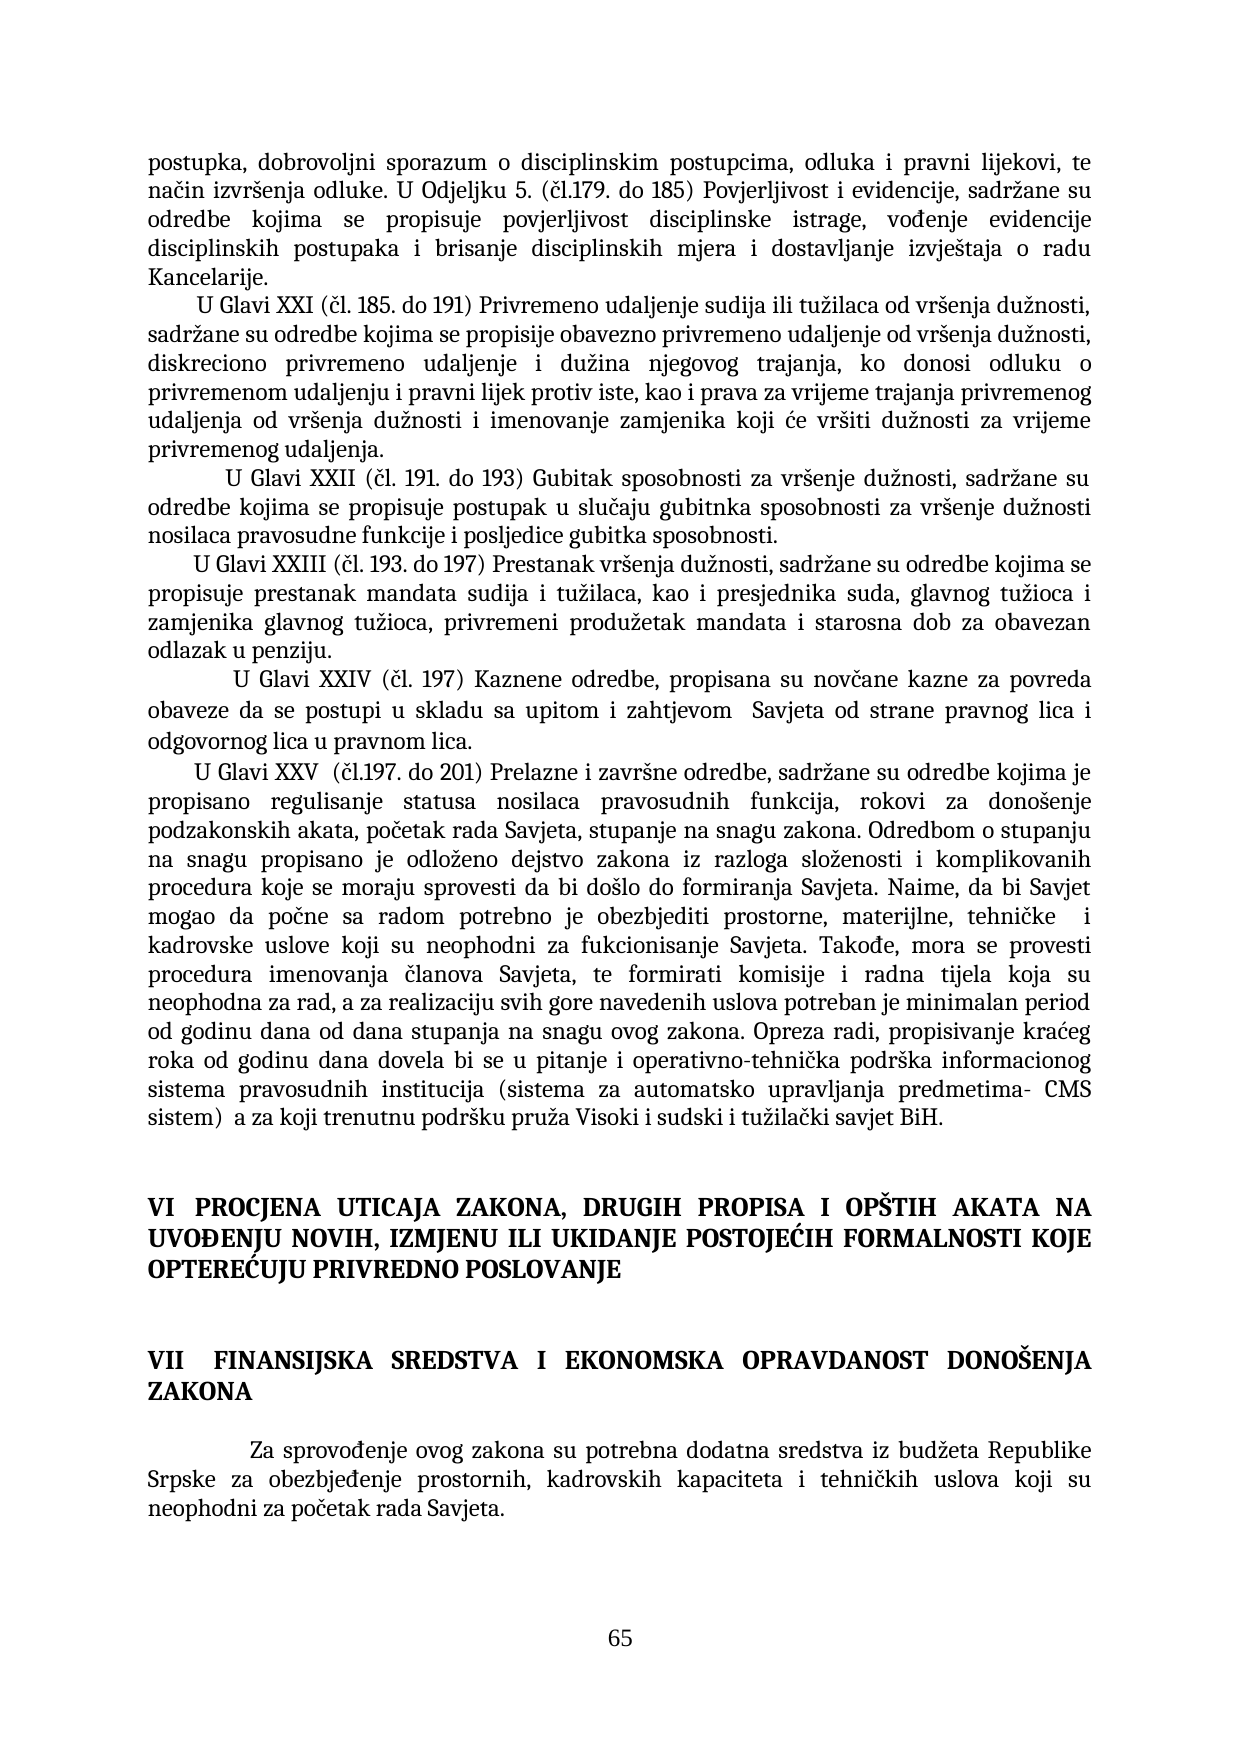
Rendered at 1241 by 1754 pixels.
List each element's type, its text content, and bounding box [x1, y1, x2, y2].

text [148, 148, 1093, 291]
text VI PROCJENA UTICAJA ZAKONA, DRUGIH PROPISA I OPŠTIH AKATA NA UVOĐENJU NOVIH, IZMJENU ILI UKIDANJE POSTOJEĆIH FORMALNOSTI KOJE OPTEREĆUJU PRIVREDNO POSLOVANJE [148, 1192, 1093, 1285]
text VII FINANSIJSKA SREDSTVA I EKONOMSKA OPRAVDANOST DONOŠENJA ZAKONA [148, 1345, 1093, 1407]
text U Glavi XXIII (čl. 193. do 197) Prestanak vršenja dužnosti, sadržane su odredbe kojima se propisuje prestanak mandata sudija i tužilaca, kao i presjednika suda, glavnog tužioca i zamjenika glavnog tužioca, privremeni produžetak mandata i starosna dob za obavezan odlazak u penziju. [148, 550, 1093, 665]
text U Glavi XXI (čl. 185. do 191) Privremeno udaljenje sudija ili tužilaca od vršenja dužnosti, sadržane su odredbe kojima se propisije obavezno privremeno udaljenje od vršenja dužnosti, diskreciono privremeno udaljenje i dužina njegovog trajanja, ko donosi odluku o privremenom udaljenju i pravni lijek protiv iste, kao i prava za vrijeme trajanja privremenog udaljenja od vršenja dužnosti i imenovanje zamjenika koji će vršiti dužnosti za vrijeme privremenog udaljenja. [148, 291, 1093, 464]
text U Glavi XXV (čl.197. do 201) Prelazne i završne odredbe, sadržane su odredbe kojima je propisano regulisanje statusa nosilaca pravosudnih funkcija, rokovi za donošenje podzakonskih akata, početak rada Savjeta, stupanje na snagu zakona. Odredbom o stupanju na snagu propisano je odloženo dejstvo zakona iz razloga složenosti i komplikovanih procedura koje se moraju sprovesti da bi došlo do formiranja Savjeta. Naime, da bi Savjet mogao da počne sa radom potrebno je obezbjediti prostorne, materijlne, tehničke i kadrovske uslove koji su neophodni za fukcionisanje Savjeta. Takođe, mora se provesti procedura imenovanja članova Savjeta, te formirati komisije i radna tijela koja su neophodna za rad, a za realizaciju svih gore navedenih uslova potreban je minimalan period od godinu dana od dana stupanja na snagu ovog zakona. Opreza radi, propisivanje kraćeg roka od godinu dana dovela bi se u pitanje i operativno-tehnička podrška informacionog sistema pravosudnih institucija (sistema za automatsko upravljanja predmetima- CMS sistem) a za koji trenutnu podršku pruža Visoki i sudski i tužilački savjet BiH. [148, 758, 1093, 1132]
text Za sprovođenje ovog zakona su potrebna dodatna sredstva iz budžeta Republike Srpske za obezbjeđenje prostornih, kadrovskih kapaciteta i tehničkih uslova koji su neophodni za početak rada Savjeta. [148, 1436, 1093, 1522]
text U Glavi XXII (čl. 191. do 193) Gubitak sposobnosti za vršenje dužnosti, sadržane su odredbe kojima se propisuje postupak u slučaju gubitnka sposobnosti za vršenje dužnosti nosilaca pravosudne funkcije i posljedice gubitka sposobnosti. [148, 464, 1093, 550]
text U Glavi XXIV (čl. 197) Kaznene odredbe, propisana su novčane kazne za povreda obaveze da se postupi u skladu sa upitom i zahtjevom Savjeta od strane pravnog lica i odgovornog lica u pravnom lica. [148, 665, 1093, 756]
